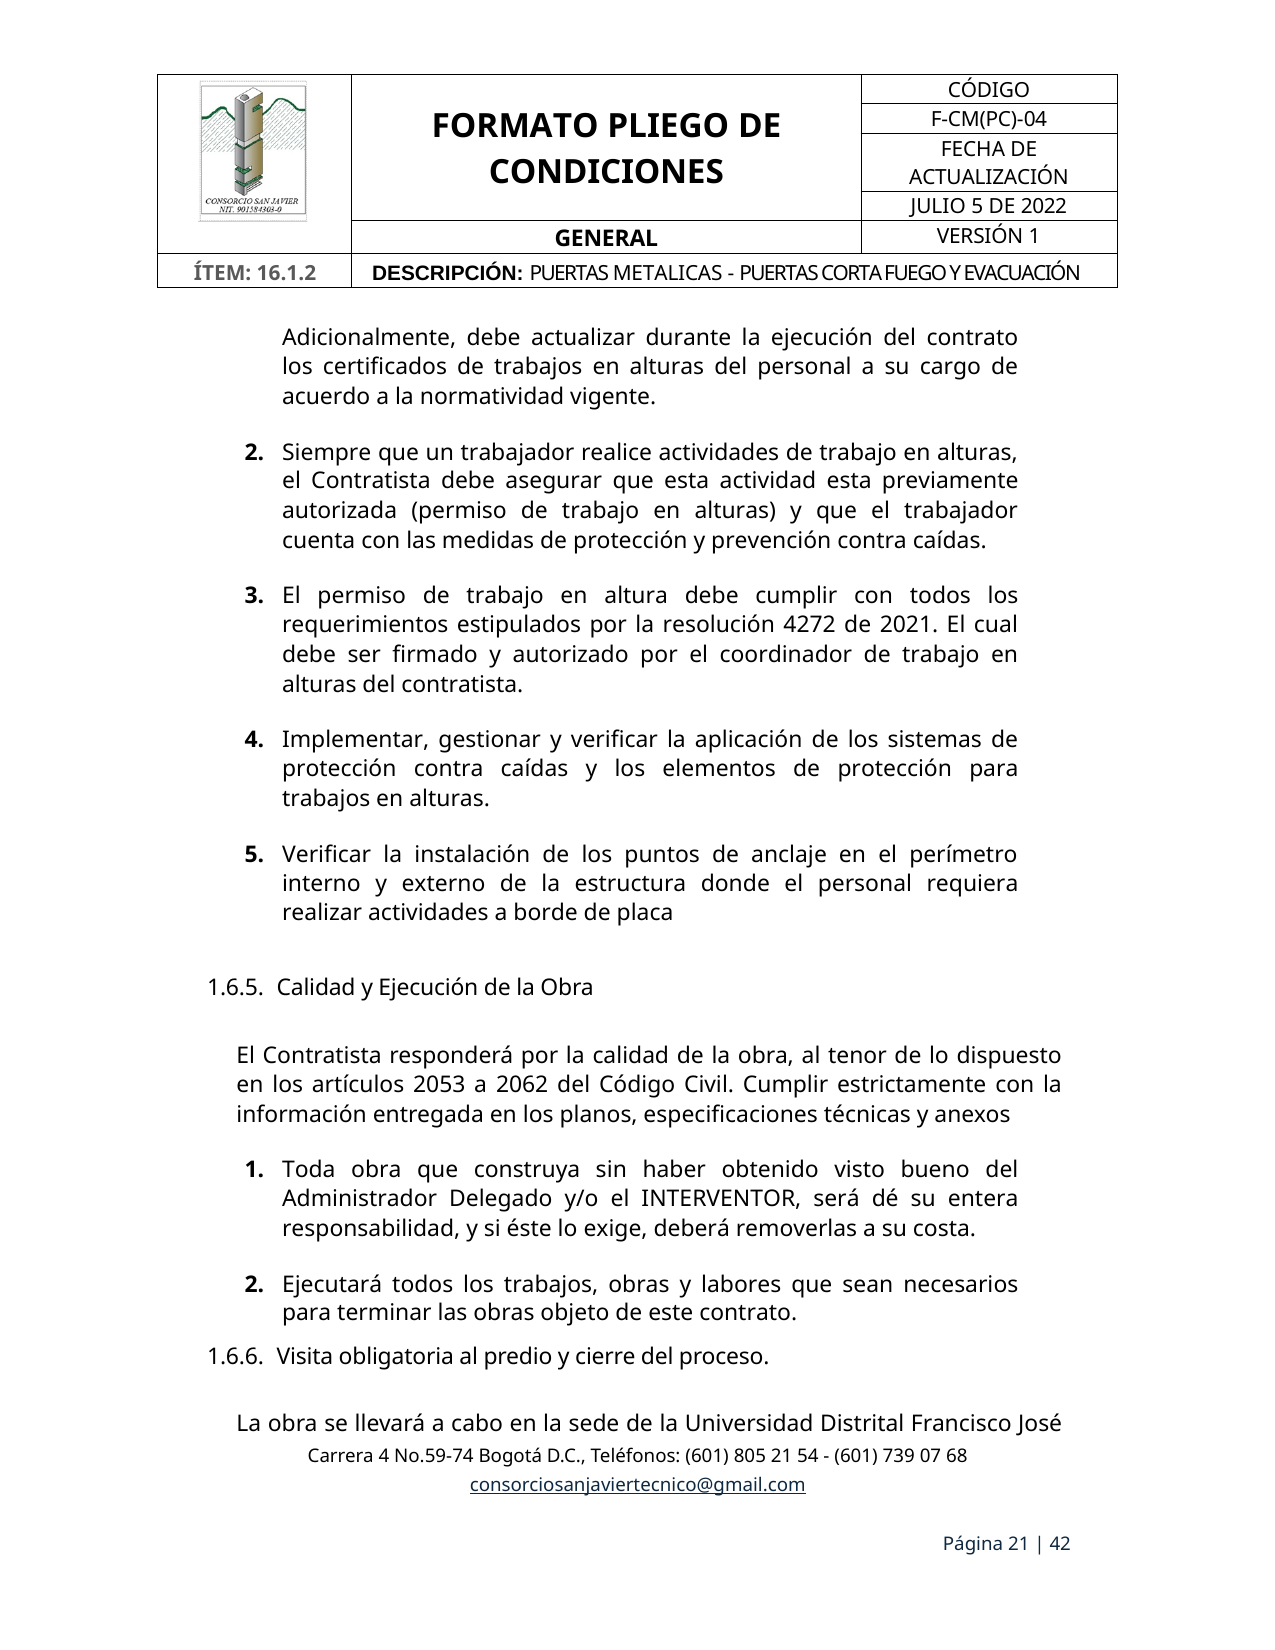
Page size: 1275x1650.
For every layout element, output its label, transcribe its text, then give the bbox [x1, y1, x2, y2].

subtitle Visita obligatoria al predio y cierre del proceso. [207, 1340, 1098, 1371]
list Implementar, gestionar y verificar la aplicación de los sistemas de protección contra caídas y los elementos de protección para trabajos en alturas. [244, 724, 1019, 813]
list Siempre que un trabajador realice actividades de trabajo en alturas, el Contratista debe asegurar que esta actividad esta previamente autorizada (permiso de trabajo en alturas) y que el trabajador cuenta con las medidas de protección y prevención contra caídas. [244, 436, 1019, 555]
list Verificar la instalación de los puntos de anclaje en el perímetro interno y externo de la estructura donde el personal requiera realizar actividades a borde de placa [244, 838, 1019, 927]
text El Contratista responderá por la calidad de la obra, al tenor de lo dispuesto en los artículos 2053 a 2062 del Código Civil. Cumplir estrictamente con la información entregada en los planos, especificaciones técnicas y anexos [236, 1040, 1063, 1129]
picture [198, 80, 308, 222]
list Ejecutará todos los trabajos, obras y labores que sean necesarios para terminar las obras objeto de este contrato. [244, 1268, 1019, 1328]
list Toda obra que construya sin haber obtenido visto bueno del Administrador Delegado y/o el INTERVENTOR, será dé su entera responsabilidad, y si éste lo exige, deberá removerlas a su costa. [244, 1154, 1019, 1243]
list El permiso de trabajo en altura debe cumplir con todos los requerimientos estipulados por la resolución 4272 de 2021. El cual debe ser firmado y autorizado por el coordinador de trabajo en alturas del contratista. [244, 580, 1019, 699]
subtitle Calidad y Ejecución de la Obra [207, 971, 1098, 1002]
